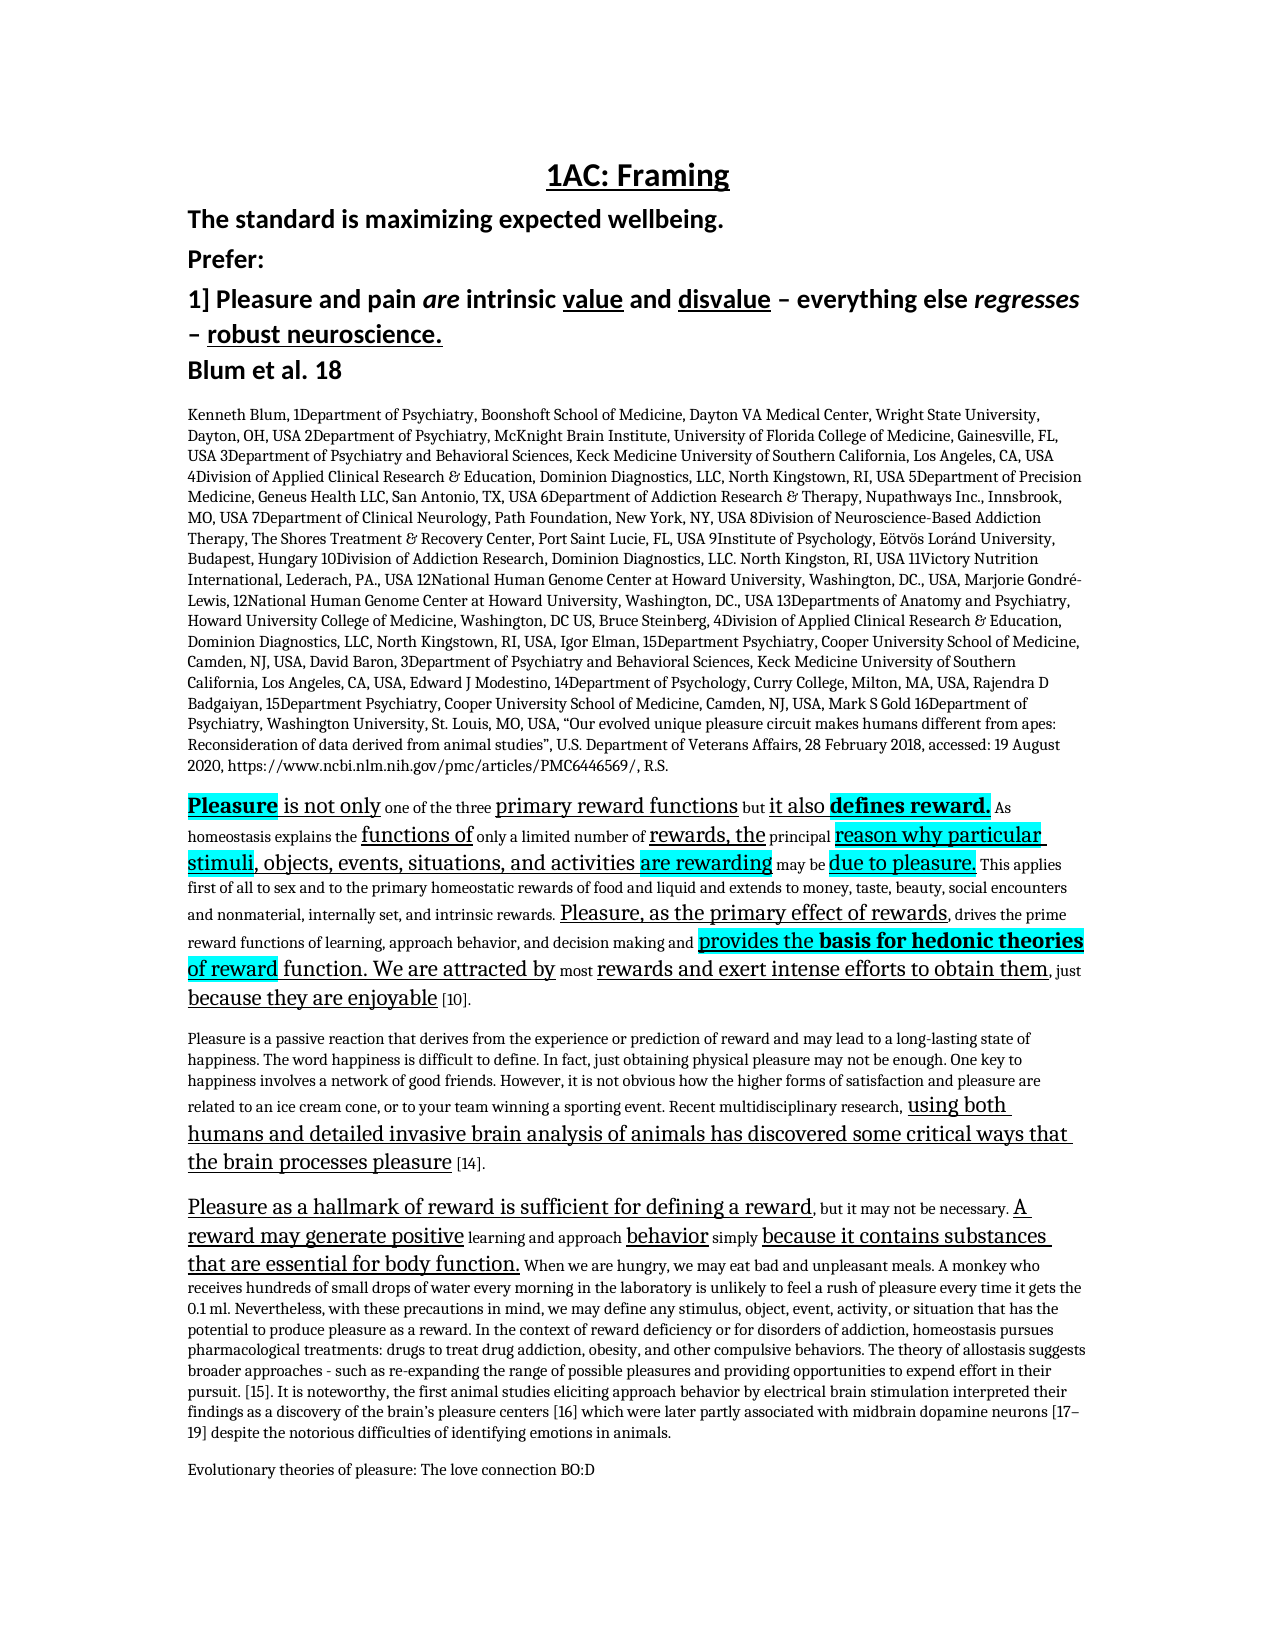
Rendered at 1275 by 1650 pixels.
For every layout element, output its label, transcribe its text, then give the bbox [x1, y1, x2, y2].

text Pleasure as a hallmark of reward is sufficient for defining a reward, but it may not be necessary. A reward may generate positive learning and approach behavior simply because it contains substances that are essential for body function. When we are hungry, we may eat bad and unpleasant meals. A monkey who receives hundreds of small drops of water every morning in the laboratory is unlikely to feel a rush of pleasure every time it gets the 0.1 ml. Nevertheless, with these precautions in mind, we may define any stimulus, object, event, activity, or situation that has the potential to produce pleasure as a reward. In the context of reward deficiency or for disorders of addiction, homeostasis pursues pharmacological treatments: drugs to treat drug addiction, obesity, and other compulsive behaviors. The theory of allostasis suggests broader approaches - such as re-expanding the range of possible pleasures and providing opportunities to expend effort in their pursuit. [15]. It is noteworthy, the first animal studies eliciting approach behavior by electrical brain stimulation interpreted their findings as a discovery of the brain’s pleasure centers [16] which were later partly associated with midbrain dopamine neurons [17–19] despite the notorious difficulties of identifying emotions in animals. [187, 1194, 1087, 1442]
text Evolutionary theories of pleasure: The love connection BO:D [187, 1461, 1087, 1480]
text Pleasure is a passive reaction that derives from the experience or prediction of reward and may lead to a long-lasting state of happiness. The word happiness is difficult to define. In fact, just obtaining physical pleasure may not be enough. One key to happiness involves a network of good friends. However, it is not obvious how the higher forms of satisfaction and pleasure are related to an ice cream cone, or to your team winning a sporting event. Recent multidisciplinary research, using both humans and detailed invasive brain analysis of animals has discovered some critical ways that the brain processes pleasure [14]. [187, 1030, 1087, 1175]
subtitle 1AC: Framing [187, 154, 1087, 195]
text Kenneth Blum, 1Department of Psychiatry, Boonshoft School of Medicine, Dayton VA Medical Center, Wright State University, Dayton, OH, USA 2Department of Psychiatry, McKnight Brain Institute, University of Florida College of Medicine, Gainesville, FL, USA 3Department of Psychiatry and Behavioral Sciences, Keck Medicine University of Southern California, Los Angeles, CA, USA 4Division of Applied Clinical Research & Education, Dominion Diagnostics, LLC, North Kingstown, RI, USA 5Department of Precision Medicine, Geneus Health LLC, San Antonio, TX, USA 6Department of Addiction Research & Therapy, Nupathways Inc., Innsbrook, MO, USA 7Department of Clinical Neurology, Path Foundation, New York, NY, USA 8Division of Neuroscience-Based Addiction Therapy, The Shores Treatment & Recovery Center, Port Saint Lucie, FL, USA 9Institute of Psychology, Eötvös Loránd University, Budapest, Hungary 10Division of Addiction Research, Dominion Diagnostics, LLC. North Kingston, RI, USA 11Victory Nutrition International, Lederach, PA., USA 12National Human Genome Center at Howard University, Washington, DC., USA, Marjorie Gondré-Lewis, 12National Human Genome Center at Howard University, Washington, DC., USA 13Departments of Anatomy and Psychiatry, Howard University College of Medicine, Washington, DC US, Bruce Steinberg, 4Division of Applied Clinical Research & Education, Dominion Diagnostics, LLC, North Kingstown, RI, USA, Igor Elman, 15Department Psychiatry, Cooper University School of Medicine, Camden, NJ, USA, David Baron, 3Department of Psychiatry and Behavioral Sciences, Keck Medicine University of Southern California, Los Angeles, CA, USA, Edward J Modestino, 14Department of Psychology, Curry College, Milton, MA, USA, Rajendra D Badgaiyan, 15Department Psychiatry, Cooper University School of Medicine, Camden, NJ, USA, Mark S Gold 16Department of Psychiatry, Washington University, St. Louis, MO, USA, “Our evolved unique pleasure circuit makes humans different from apes: Reconsideration of data derived from animal studies”, U.S. Department of Veterans Affairs, 28 February 2018, accessed: 19 August 2020, https://www.ncbi.nlm.nih.gov/pmc/articles/PMC6446569/, R.S. [187, 405, 1087, 775]
subtitle Prefer: [187, 242, 1087, 275]
text Blum et al. 18 [187, 353, 1087, 386]
subtitle 1] Pleasure and pain are intrinsic value and disvalue – everything else regresses – robust neuroscience. [187, 282, 1087, 351]
text Pleasure is not only one of the three primary reward functions but it also defines reward. As homeostasis explains the functions of only a limited number of rewards, the principal reason why particular stimuli, objects, events, situations, and activities are rewarding may be due to pleasure. This applies first of all to sex and to the primary homeostatic rewards of food and liquid and extends to money, taste, beauty, social encounters and nonmaterial, internally set, and intrinsic rewards. Pleasure, as the primary effect of rewards, drives the prime reward functions of learning, approach behavior, and decision making and provides the basis for hedonic theories of reward function. We are attracted by most rewards and exert intense efforts to obtain them, just because they are enjoyable [10]. [187, 793, 1087, 1011]
subtitle The standard is maximizing expected wellbeing. [187, 202, 1087, 235]
